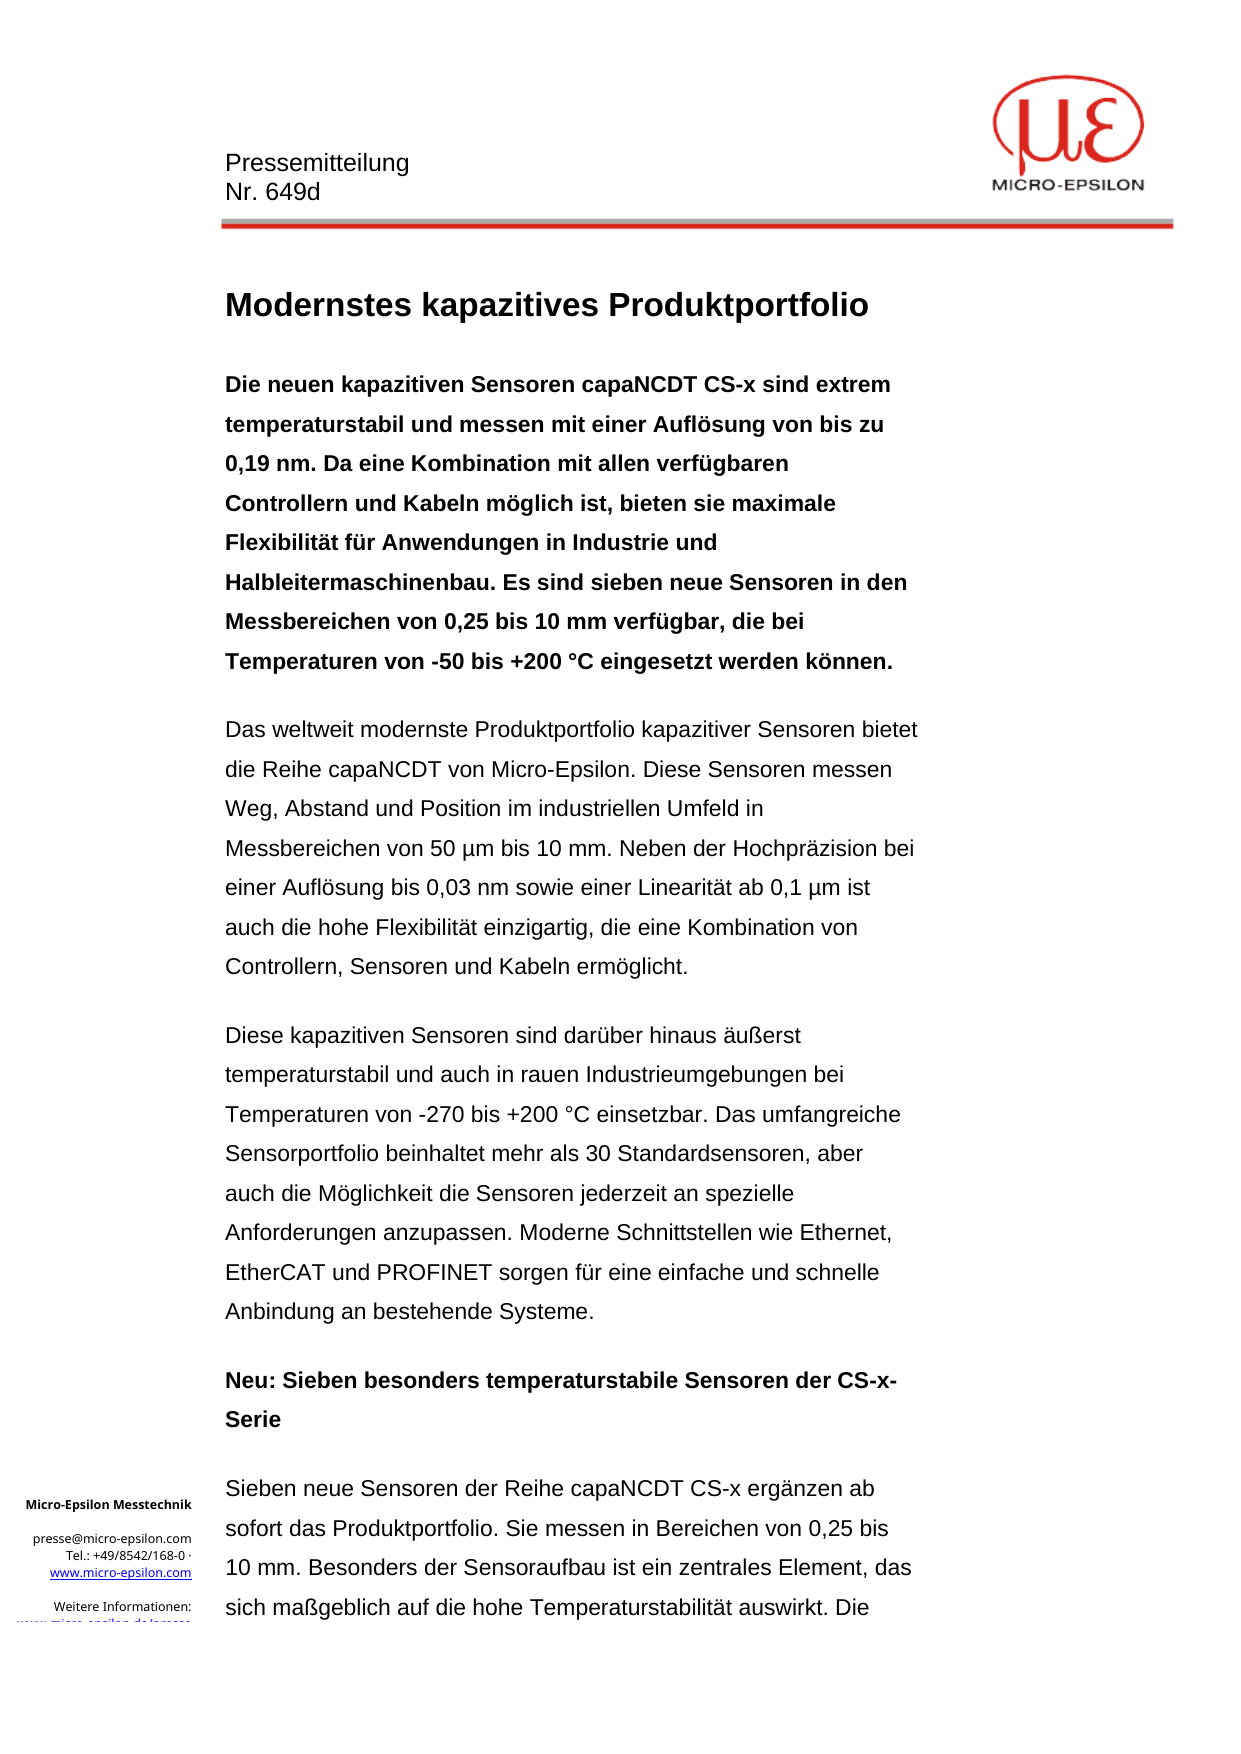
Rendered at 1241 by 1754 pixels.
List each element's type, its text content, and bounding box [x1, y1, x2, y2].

text Das weltweit modernste Produktportfolio kapazitiver Sensoren bietet die Reihe capaNCDT von Micro-Epsilon. Diese Sensoren messen Weg, Abstand und Position im industriellen Umfeld in Messbereichen von 50 µm bis 10 mm. Neben der Hochpräzision bei einer Auflösung bis 0,03 nm sowie einer Linearität ab 0,1 µm ist auch die hohe Flexibilität einzigartig, die eine Kombination von Controllern, Sensoren und Kabeln ermöglicht. [225, 716, 919, 980]
text Sieben neue Sensoren der Reihe capaNCDT CS-x ergänzen ab sofort das Produktportfolio. Sie messen in Bereichen von 0,25 bis 10 mm. Besonders der Sensoraufbau ist ein zentrales Element, das sich maßgeblich auf die hohe Temperaturstabilität auswirkt. Die [225, 1475, 919, 1620]
text Modernstes kapazitives Produktportfolio [225, 285, 919, 323]
text Pressemitteilung [225, 148, 919, 176]
text Diese kapazitiven Sensoren sind darüber hinaus äußerst temperaturstabil und auch in rauen Industrieumgebungen bei Temperaturen von -270 bis +200 °C einsetzbar. Das umfangreiche Sensorportfolio beinhaltet mehr als 30 Standardsensoren, aber auch die Möglichkeit die Sensoren jederzeit an spezielle Anforderungen anzupassen. Moderne Schnittstellen wie Ethernet, EtherCAT und PROFINET sorgen für eine einfache und schnelle Anbindung an bestehende Systeme. [225, 1022, 919, 1325]
text Neu: Sieben besonders temperaturstabile Sensoren der CS-x-Serie [225, 1367, 919, 1433]
text Die neuen kapazitiven Sensoren capaNCDT CS-x sind extrem temperaturstabil und messen mit einer Auflösung von bis zu 0,19 nm. Da eine Kombination mit allen verfügbaren Controllern und Kabeln möglich ist, bieten sie maximale Flexibilität für Anwendungen in Industrie und Halbleitermaschinenbau. Es sind sieben neue Sensoren in den Messbereichen von 0,25 bis 10 mm verfügbar, die bei Temperaturen von -50 bis +200 °C eingesetzt werden können. [225, 371, 919, 674]
text Nr. 649d [225, 176, 919, 205]
